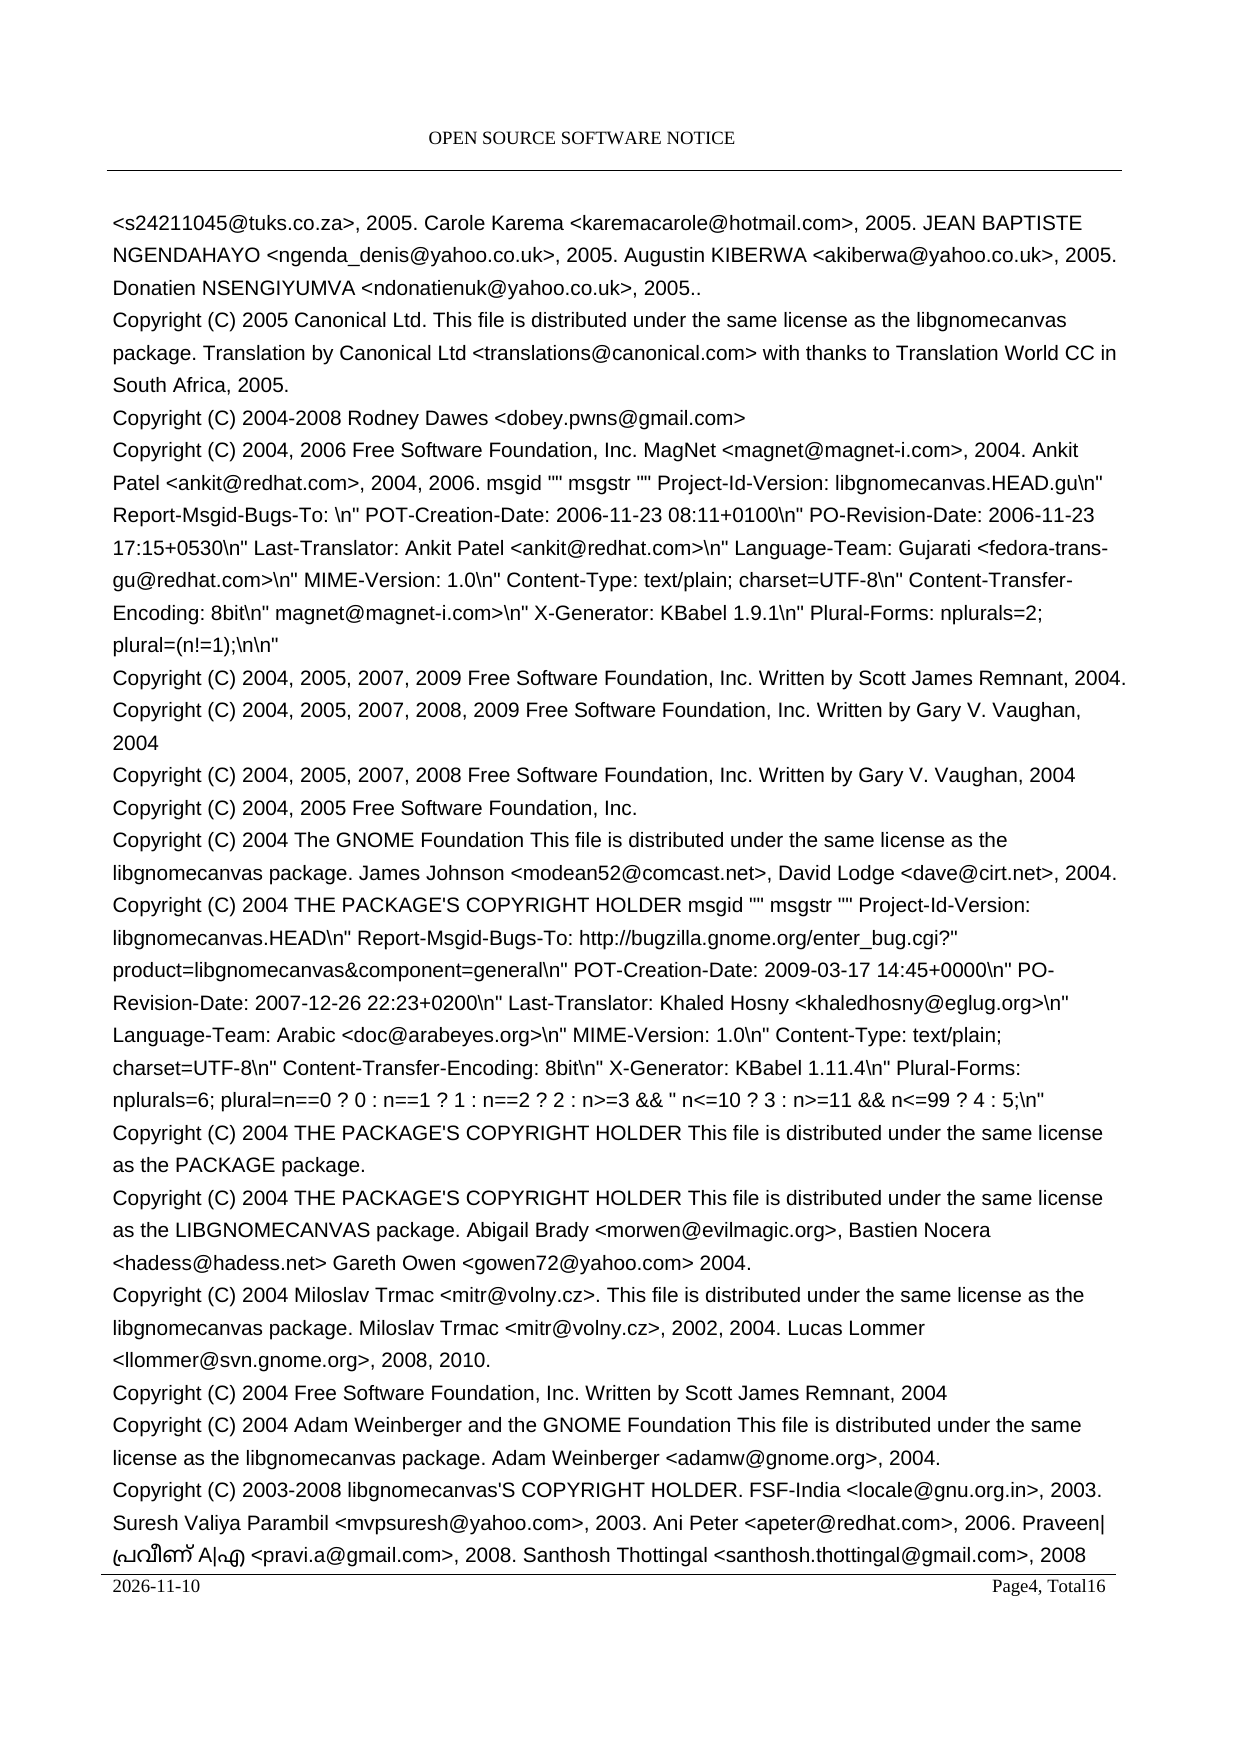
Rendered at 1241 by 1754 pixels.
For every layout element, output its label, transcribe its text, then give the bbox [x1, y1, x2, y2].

text Copyright (C) 2005 Canonical Ltd. This file is distributed under the same license as the libgnomecanvas package. Translation by Canonical Ltd <translations@canonical.com> with thanks to Translation World CC in South Africa, 2005. [112, 304, 1128, 401]
text Copyright (C) 2004 Free Software Foundation, Inc. Written by Scott James Remnant, 2004 [112, 1376, 1128, 1409]
text Copyright (C) 2004 Miloslav Trmac <mitr@volny.cz>. This file is distributed under the same license as the libgnomecanvas package. Miloslav Trmac <mitr@volny.cz>, 2002, 2004. Lucas Lommer <llommer@svn.gnome.org>, 2008, 2010. [112, 1279, 1128, 1376]
text Copyright (C) 2004-2008 Rodney Dawes <dobey.pwns@gmail.com> [112, 401, 1128, 434]
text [112, 1474, 1128, 1571]
text Copyright (C) 2004, 2005, 2007, 2009 Free Software Foundation, Inc. Written by Scott James Remnant, 2004. [112, 661, 1128, 694]
text Copyright (C) 2004, 2005, 2007, 2008, 2009 Free Software Foundation, Inc. Written by Gary V. Vaughan, 2004 [112, 694, 1128, 759]
text Copyright (C) 2004 Adam Weinberger and the GNOME Foundation This file is distributed under the same license as the libgnomecanvas package. Adam Weinberger <adamw@gnome.org>, 2004. [112, 1409, 1128, 1474]
text Copyright (C) 2004 The GNOME Foundation This file is distributed under the same license as the libgnomecanvas package. James Johnson <modean52@comcast.net>, David Lodge <dave@cirt.net>, 2004. [112, 824, 1128, 889]
text Copyright (C) 2004, 2005, 2007, 2008 Free Software Foundation, Inc. Written by Gary V. Vaughan, 2004 [112, 759, 1128, 791]
text Copyright (C) 2004 THE PACKAGE'S COPYRIGHT HOLDER msgid "" msgstr "" Project-Id-Version: libgnomecanvas.HEAD\n" Report-Msgid-Bugs-To: http://bugzilla.gnome.org/enter_bug.cgi?" product=libgnomecanvas&component=general\n" POT-Creation-Date: 2009-03-17 14:45+0000\n" PO-Revision-Date: 2007-12-26 22:23+0200\n" Last-Translator: Khaled Hosny <khaledhosny@eglug.org>\n" Language-Team: Arabic <doc@arabeyes.org>\n" MIME-Version: 1.0\n" Content-Type: text/plain; charset=UTF-8\n" Content-Transfer-Encoding: 8bit\n" X-Generator: KBabel 1.11.4\n" Plural-Forms: nplurals=6; plural=n==0 ? 0 : n==1 ? 1 : n==2 ? 2 : n>=3 && " n<=10 ? 3 : n>=11 && n<=99 ? 4 : 5;\n" [112, 889, 1128, 1116]
text Copyright (C) 2004, 2006 Free Software Foundation, Inc. MagNet <magnet@magnet-i.com>, 2004. Ankit Patel <ankit@redhat.com>, 2004, 2006. msgid "" msgstr "" Project-Id-Version: libgnomecanvas.HEAD.gu\n" Report-Msgid-Bugs-To: \n" POT-Creation-Date: 2006-11-23 08:11+0100\n" PO-Revision-Date: 2006-11-23 17:15+0530\n" Last-Translator: Ankit Patel <ankit@redhat.com>\n" Language-Team: Gujarati <fedora-trans-gu@redhat.com>\n" MIME-Version: 1.0\n" Content-Type: text/plain; charset=UTF-8\n" Content-Transfer-Encoding: 8bit\n" magnet@magnet-i.com>\n" X-Generator: KBabel 1.9.1\n" Plural-Forms: nplurals=2; plural=(n!=1);\n\n" [112, 434, 1128, 661]
text Copyright (C) 2004, 2005 Free Software Foundation, Inc. [112, 791, 1128, 824]
text Copyright (C) 2004 THE PACKAGE'S COPYRIGHT HOLDER This file is distributed under the same license as the PACKAGE package. [112, 1116, 1128, 1181]
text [112, 206, 1128, 304]
text Copyright (C) 2004 THE PACKAGE'S COPYRIGHT HOLDER This file is distributed under the same license as the LIBGNOMECANVAS package. Abigail Brady <morwen@evilmagic.org>, Bastien Nocera <hadess@hadess.net> Gareth Owen <gowen72@yahoo.com> 2004. [112, 1181, 1128, 1279]
